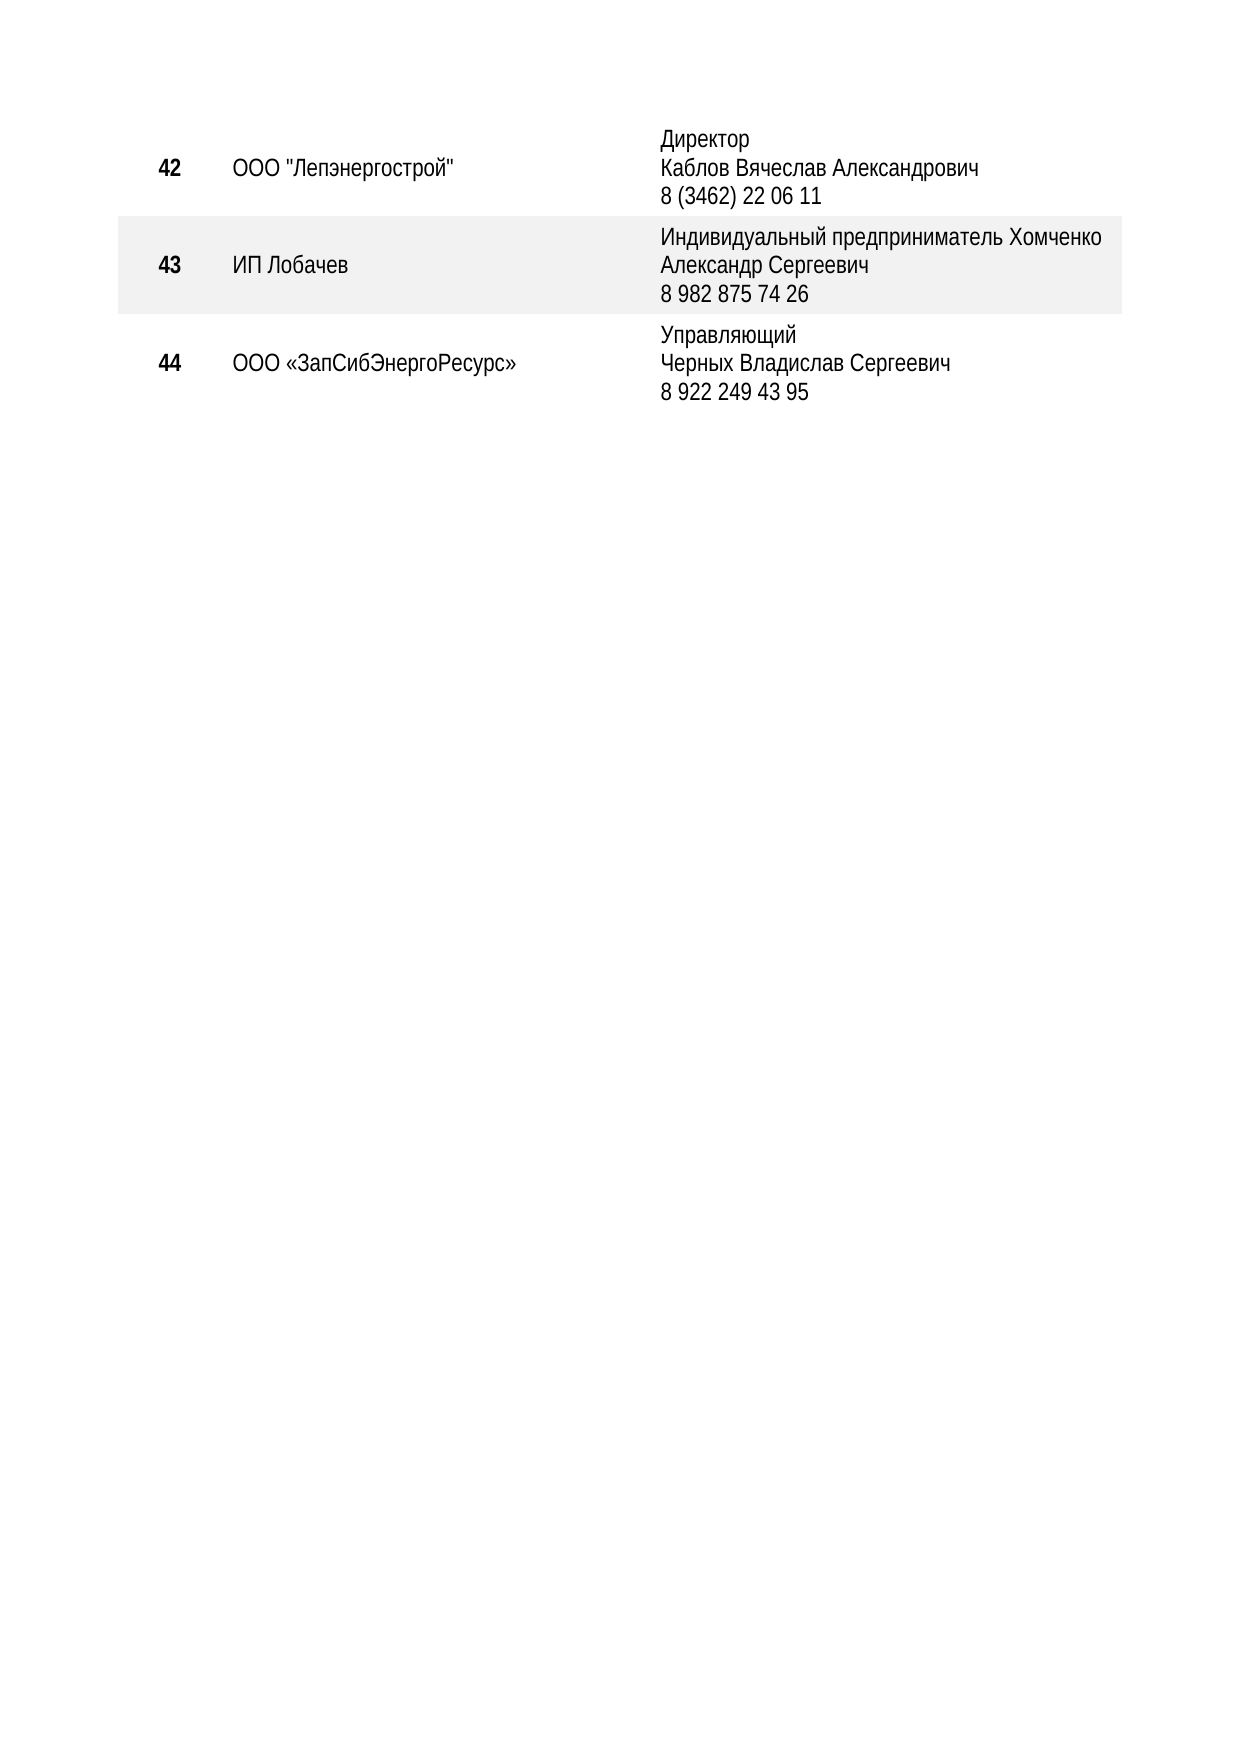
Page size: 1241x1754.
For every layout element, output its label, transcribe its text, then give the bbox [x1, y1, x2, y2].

table_cell 44 [118, 314, 221, 412]
table_cell Управляющий Черных Владислав Сергеевич 8 922 249 43 95 [649, 314, 1122, 412]
table_cell Индивидуальный предприниматель Хомченко Александр Сергеевич 8 982 875 74 26 [649, 216, 1122, 314]
table_cell Директор Каблов Вячеслав Александрович 8 (3462) 22 06 11 [649, 118, 1122, 216]
table_cell 42 [118, 118, 221, 216]
table_cell ООО "Лепэнергострой" [221, 118, 649, 216]
table_cell ИП Лобачев [221, 216, 649, 314]
table_cell ООО «ЗапСибЭнергоРесурс» [221, 314, 649, 412]
table_cell 43 [118, 216, 221, 314]
